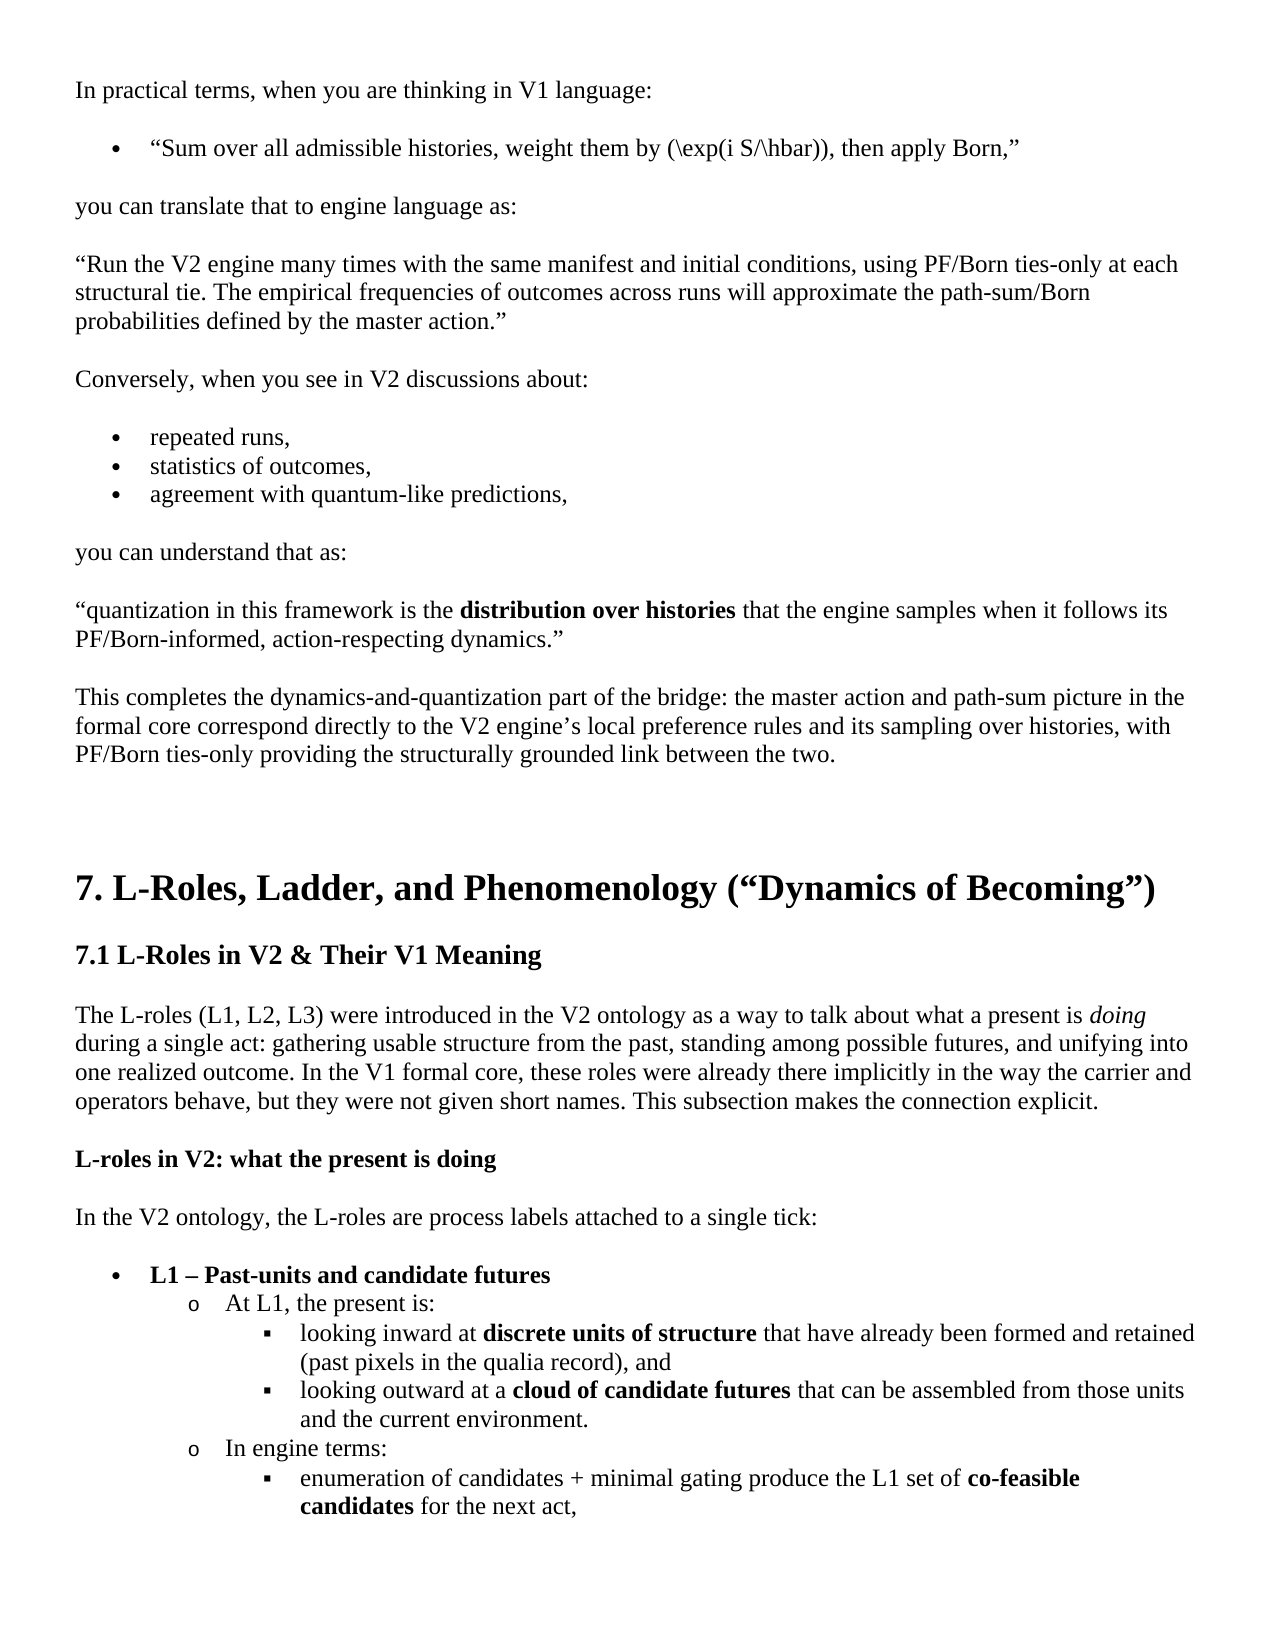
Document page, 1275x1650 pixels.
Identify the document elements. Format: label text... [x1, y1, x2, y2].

list looking inward at discrete units of structure that have already been formed and retained (past pixels in the qualia record), and [262, 1318, 1200, 1376]
list repeated runs, [112, 422, 1200, 451]
list “Sum over all admissible histories, weight them by (\exp(i S/\hbar)), then apply Born,” [112, 133, 1200, 162]
text The L-roles (L1, L2, L3) were introduced in the V2 ontology as a way to talk about what a present is doing during a single act: gathering usable structure from the past, standing among possible futures, and unifying into one realized outcome. In the V1 formal core, these roles were already there implicitly in the way the carrier and operators behave, but they were not given short names. This subsection makes the connection explicit. [75, 1000, 1200, 1115]
list statistics of outcomes, [112, 451, 1200, 479]
text 7. L-Roles, Ladder, and Phenomenology (“Dynamics of Becoming”) [75, 866, 1200, 909]
list In engine terms: [187, 1433, 1200, 1463]
text This completes the dynamics-and-quantization part of the bridge: the master action and path-sum picture in the formal core correspond directly to the V2 engine’s local preference rules and its sampling over histories, with PF/Born ties-only providing the structurally grounded link between the two. [75, 682, 1200, 768]
text you can understand that as: [75, 537, 1200, 566]
text “Run the V2 engine many times with the same manifest and initial conditions, using PF/Born ties-only at each structural tie. The empirical frequencies of outcomes across runs will approximate the path-sum/Born probabilities defined by the master action.” [75, 249, 1200, 335]
text L-roles in V2: what the present is doing [75, 1144, 1200, 1173]
list looking outward at a cloud of candidate futures that can be assembled from those units and the current environment. [262, 1376, 1200, 1433]
list L1 – Past-units and candidate futures [112, 1260, 1200, 1288]
text you can translate that to engine language as: [75, 191, 1200, 219]
text “quantization in this framework is the distribution over histories that the engine samples when it follows its PF/Born-informed, action-respecting dynamics.” [75, 595, 1200, 653]
list At L1, the present is: [187, 1288, 1200, 1318]
text In practical terms, when you are thinking in V1 language: [75, 75, 1200, 104]
text Conversely, when you see in V2 discussions about: [75, 364, 1200, 393]
text 7.1 L-Roles in V2 & Their V1 Meaning [75, 938, 1200, 971]
list agreement with quantum-like predictions, [112, 479, 1200, 508]
text In the V2 ontology, the L-roles are process labels attached to a single tick: [75, 1202, 1200, 1231]
list enumeration of candidates + minimal gating produce the L1 set of co-feasible candidates for the next act, [262, 1463, 1200, 1520]
